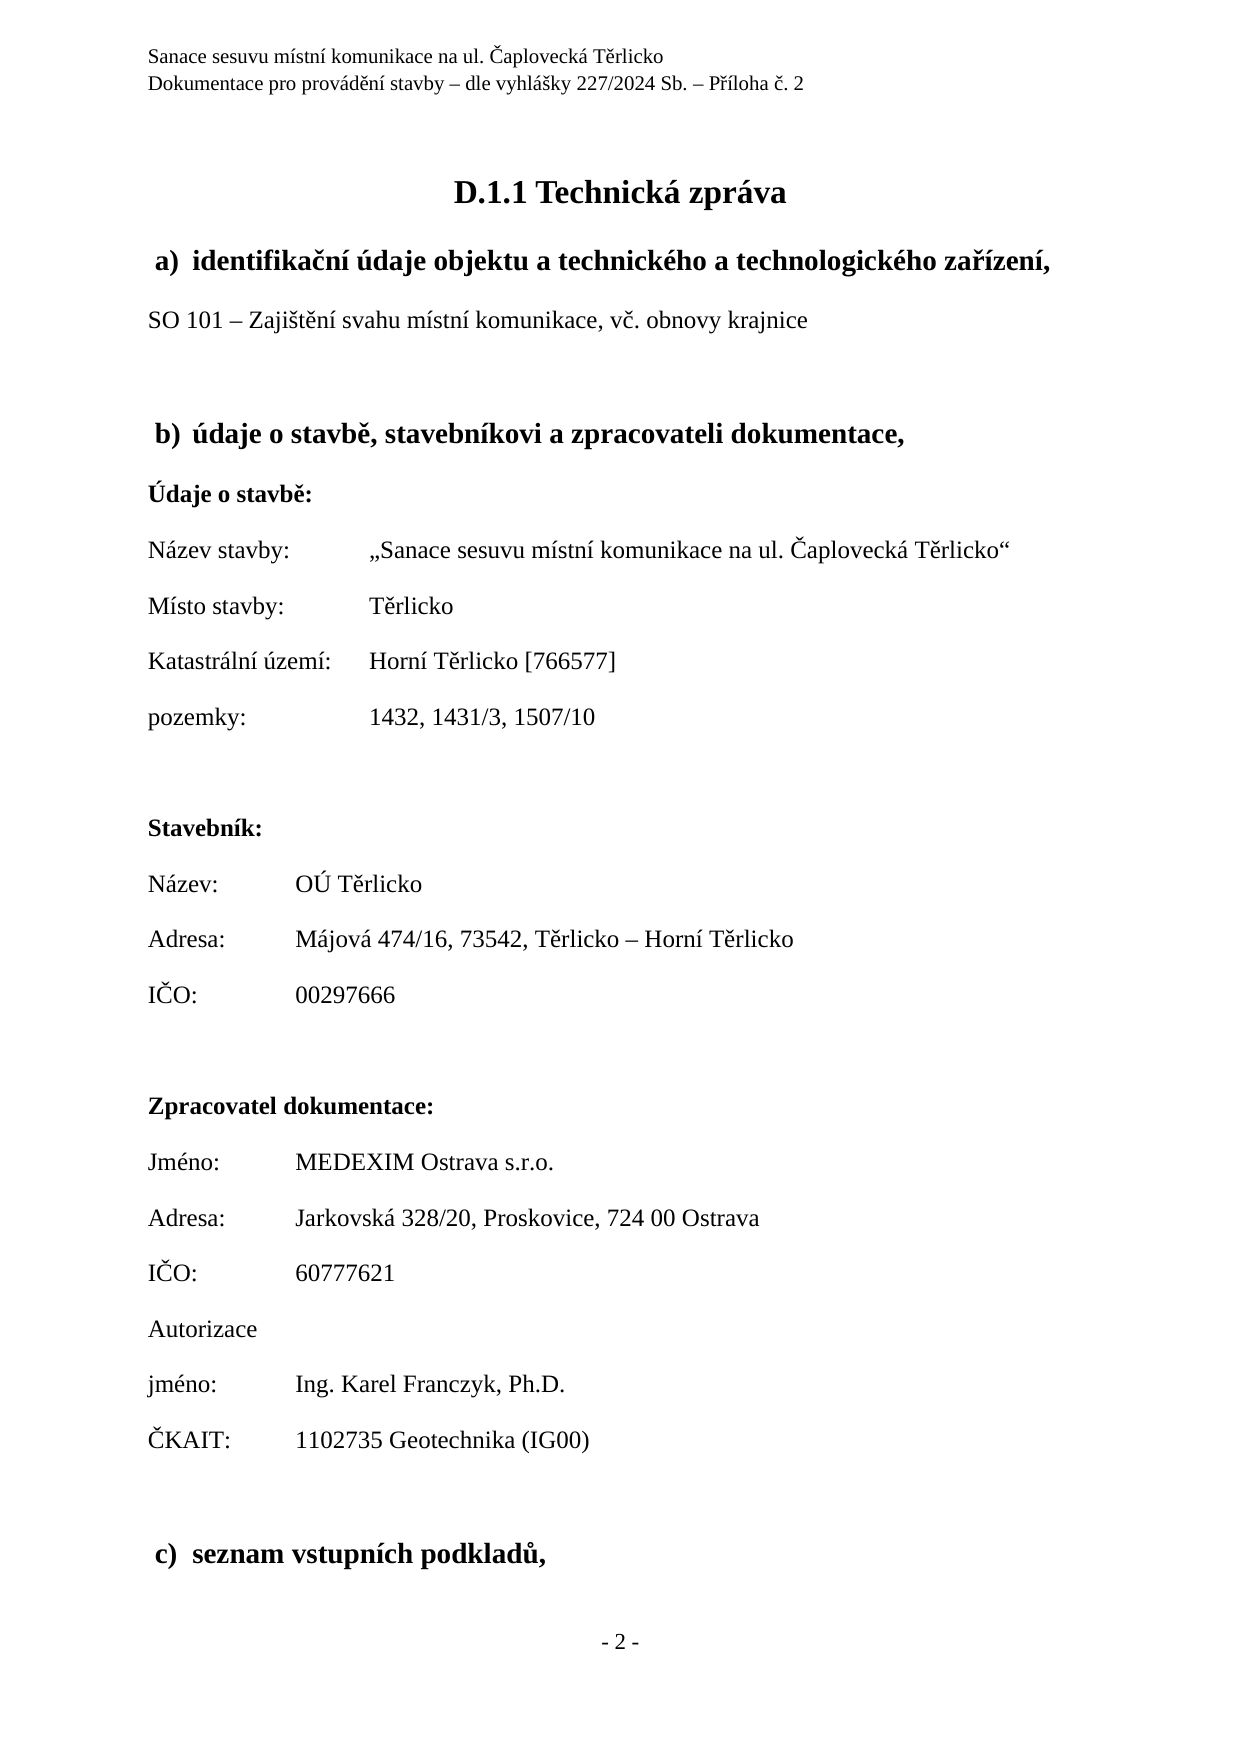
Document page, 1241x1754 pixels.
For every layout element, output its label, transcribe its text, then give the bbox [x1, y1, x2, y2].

text Stavebník: [148, 813, 1093, 842]
text ČKAIT: 1102735 Geotechnika (IG00) [148, 1425, 1093, 1454]
text Katastrální území: Horní Těrlicko [766577] [148, 646, 1093, 675]
text Adresa: Jarkovská 328/20, Proskovice, 724 00 Ostrava [148, 1203, 1093, 1231]
subtitle seznam vstupních podkladů, [154, 1536, 1093, 1570]
text IČO: 00297666 [148, 980, 1093, 1009]
text IČO: 60777621 [148, 1258, 1093, 1287]
subtitle údaje o stavbě, stavebníkovi a zpracovateli dokumentace, [154, 417, 1093, 450]
text Název stavby: „Sanace sesuvu místní komunikace na ul. Čaplovecká Těrlicko“ [148, 535, 1093, 564]
text Jméno: MEDEXIM Ostrava s.r.o. [148, 1147, 1093, 1176]
text pozemky: 1432, 1431/3, 1507/10 [148, 702, 1093, 731]
text SO 101 – Zajištění svahu místní komunikace, vč. obnovy krajnice [148, 305, 1093, 334]
text Místo stavby: Těrlicko [148, 591, 1093, 619]
subtitle identifikační údaje objektu a technického a technologického zařízení, [154, 243, 1093, 276]
text Adresa: Májová 474/16, 73542, Těrlicko – Horní Těrlicko [148, 924, 1093, 953]
text jméno: Ing. Karel Franczyk, Ph.D. [148, 1369, 1093, 1398]
text Autorizace [148, 1314, 1093, 1343]
text Zpracovatel dokumentace: [148, 1091, 1093, 1120]
text Údaje o stavbě: [148, 479, 1093, 508]
title D.1.1 Technická zpráva [148, 173, 1093, 211]
text Název: OÚ Těrlicko [148, 869, 1093, 898]
